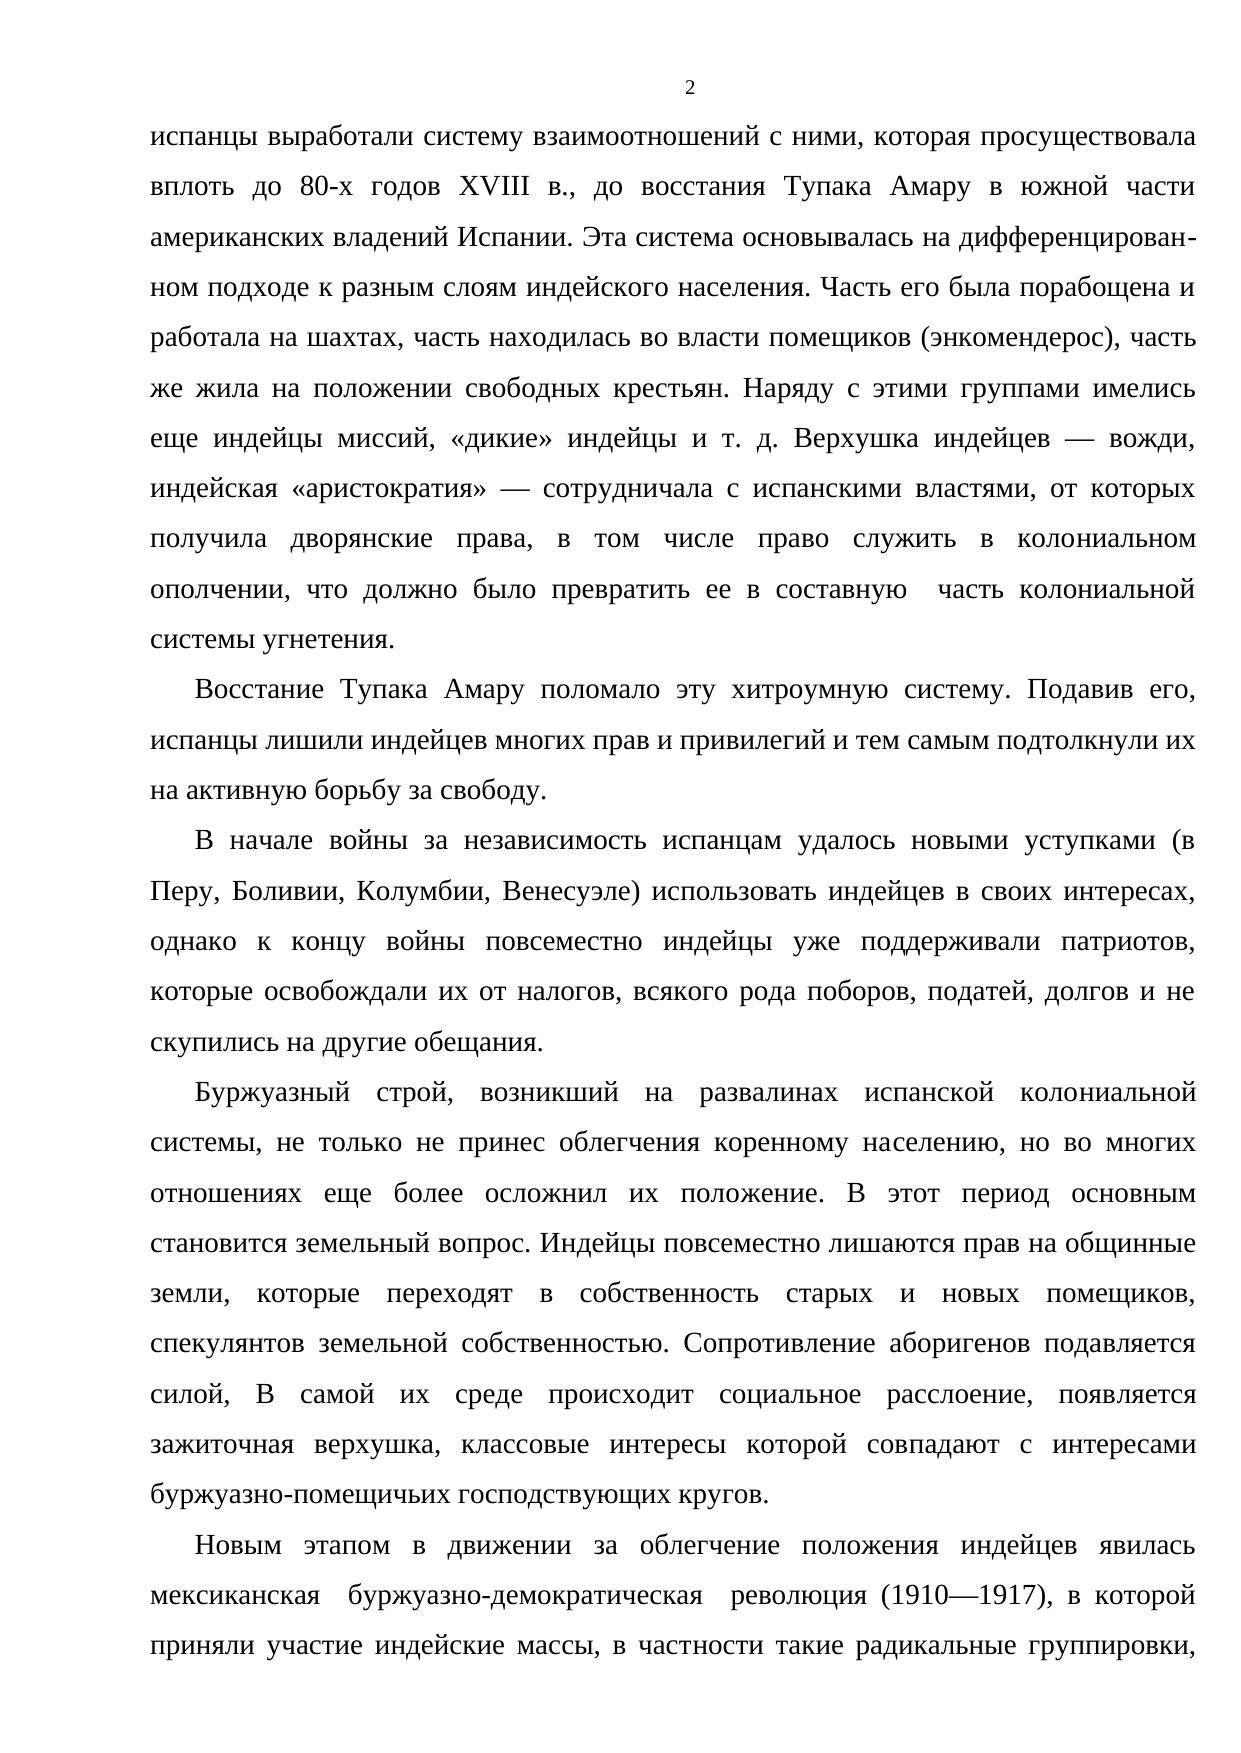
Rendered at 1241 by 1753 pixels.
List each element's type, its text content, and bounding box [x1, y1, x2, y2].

text Буржуазный строй, возникший на развалинах испанской колониальной системы, не только не принес облегчения коренному населению, но во многих отношениях еще более осложнил их положение. В этот период основным становится земельный вопрос. Индейцы повсеместно лишаются прав на общинные земли, которые переходят в собственность старых и новых помещиков, спекулянтов земельной собственностью. Сопротивление аборигенов подавляется силой, В самой их среде происходит социальное расслоение, появляется зажиточная верхушка, классовые интересы которой совпадают с интересами буржуазно-помещичьих господствующих кругов. [150, 1074, 1197, 1510]
text Восстание Тупака Амару поломало эту хитроумную систему. Подавив его, испанцы лишили индейцев многих прав и привилегий и тем самым подтолкнули их на активную борьбу за свободу. [150, 672, 1197, 806]
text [150, 118, 1197, 655]
text В начале войны за независимость испанцам удалось новыми уступками (в Перу, Боливии, Колумбии, Венесуэле) использовать индейцев в своих интересах, однако к концу войны повсеместно индейцы уже поддерживали патриотов, которые освобождали их от налогов, всякого рода поборов, податей, долгов и не скупились на другие обещания. [150, 822, 1197, 1057]
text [150, 1527, 1197, 1661]
